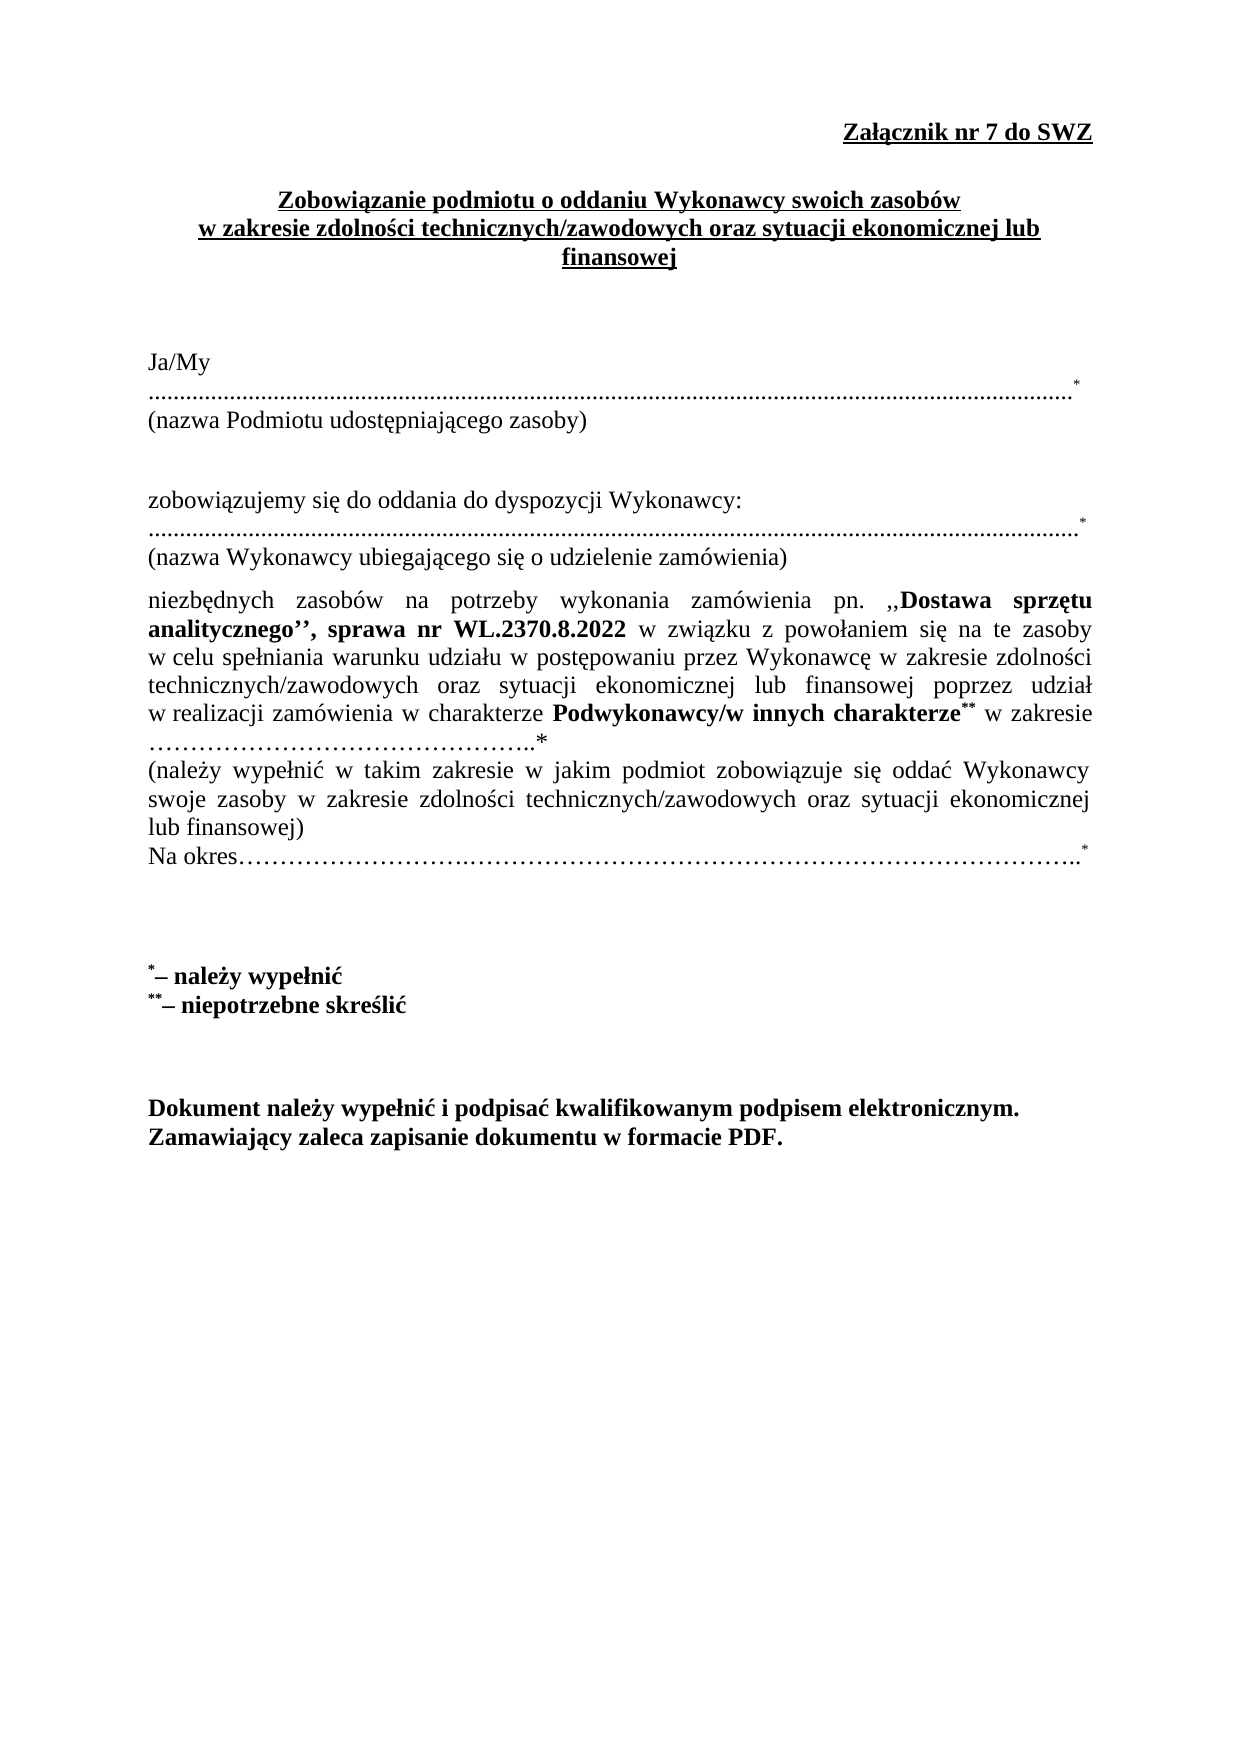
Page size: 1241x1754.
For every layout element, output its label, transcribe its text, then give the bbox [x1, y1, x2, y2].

text Zamawiający zaleca zapisanie dokumentu w formacie PDF. [148, 1122, 1093, 1151]
text niezbędnych zasobów na potrzeby wykonania zamówienia pn. ,,Dostawa sprzętu analitycznego’’, sprawa nr WL.2370.8.2022 w związku z powołaniem się na te zasoby w celu spełniania warunku udziału w postępowaniu przez Wykonawcę w zakresie zdolności technicznych/zawodowych oraz sytuacji ekonomicznej lub finansowej poprzez udział w realizacji zamówienia w charakterze Podwykonawcy/w innych charakterze** w zakresie ………………………………………..* [148, 586, 1093, 756]
text Na okres……………………….………………………………………………………………..* [148, 841, 1093, 870]
text ....................................................................................................................................................* [148, 376, 1093, 405]
text Dokument należy wypełnić i podpisać kwalifikowanym podpisem elektronicznym. [148, 1093, 1093, 1122]
text *– należy wypełnić [148, 961, 1093, 990]
text .....................................................................................................................................................* [148, 513, 1093, 542]
text (nazwa Wykonawcy ubiegającego się o udzielenie zamówienia) [148, 542, 1066, 571]
text **– niepotrzebne skreślić [148, 990, 1093, 1018]
text (nazwa Podmiotu udostępniającego zasoby) [148, 405, 1066, 434]
text (należy wypełnić w takim zakresie w jakim podmiot zobowiązuje się oddać Wykonawcy swoje zasoby w zakresie zdolności technicznych/zawodowych oraz sytuacji ekonomicznej lub finansowej) [148, 756, 1091, 841]
text w zakresie zdolności technicznych/zawodowych oraz sytuacji ekonomicznej lub finansowej [148, 213, 1091, 271]
text zobowiązujemy się do oddania do dyspozycji Wykonawcy: [148, 485, 1093, 513]
text Załącznik nr 7 do SWZ [148, 117, 1093, 146]
text Ja/My [148, 347, 1093, 376]
text Zobowiązanie podmiotu o oddaniu Wykonawcy swoich zasobów [148, 185, 1091, 213]
